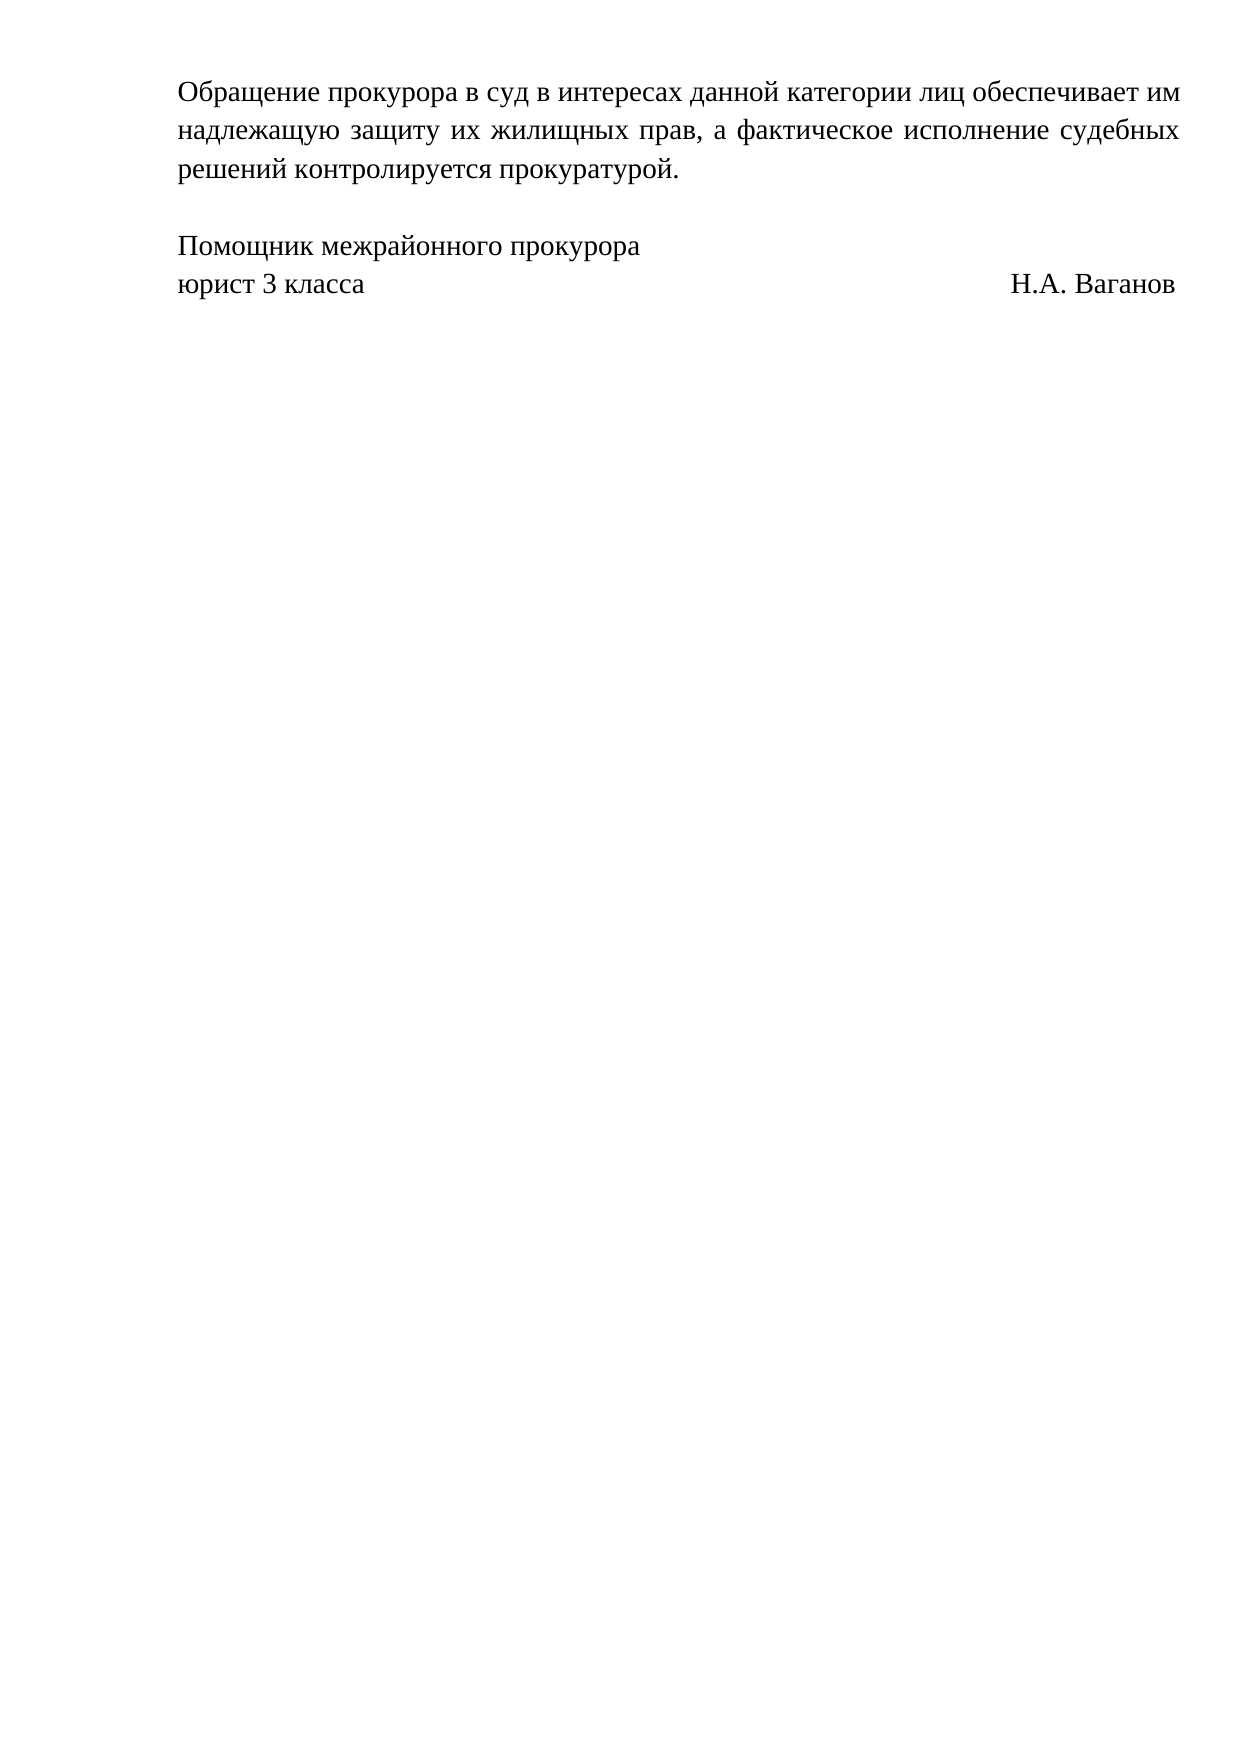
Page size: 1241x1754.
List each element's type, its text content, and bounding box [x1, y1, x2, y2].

text Обращение прокурора в суд в интересах данной категории лиц обеспечивает им надлежащую защиту их жилищных прав, а фактическое исполнение судебных решений контролируется прокуратурой. [177, 74, 1181, 184]
text юрист 3 класса Н.А. Ваганов [177, 267, 1181, 300]
text Помощник межрайонного прокурора [177, 228, 1181, 262]
